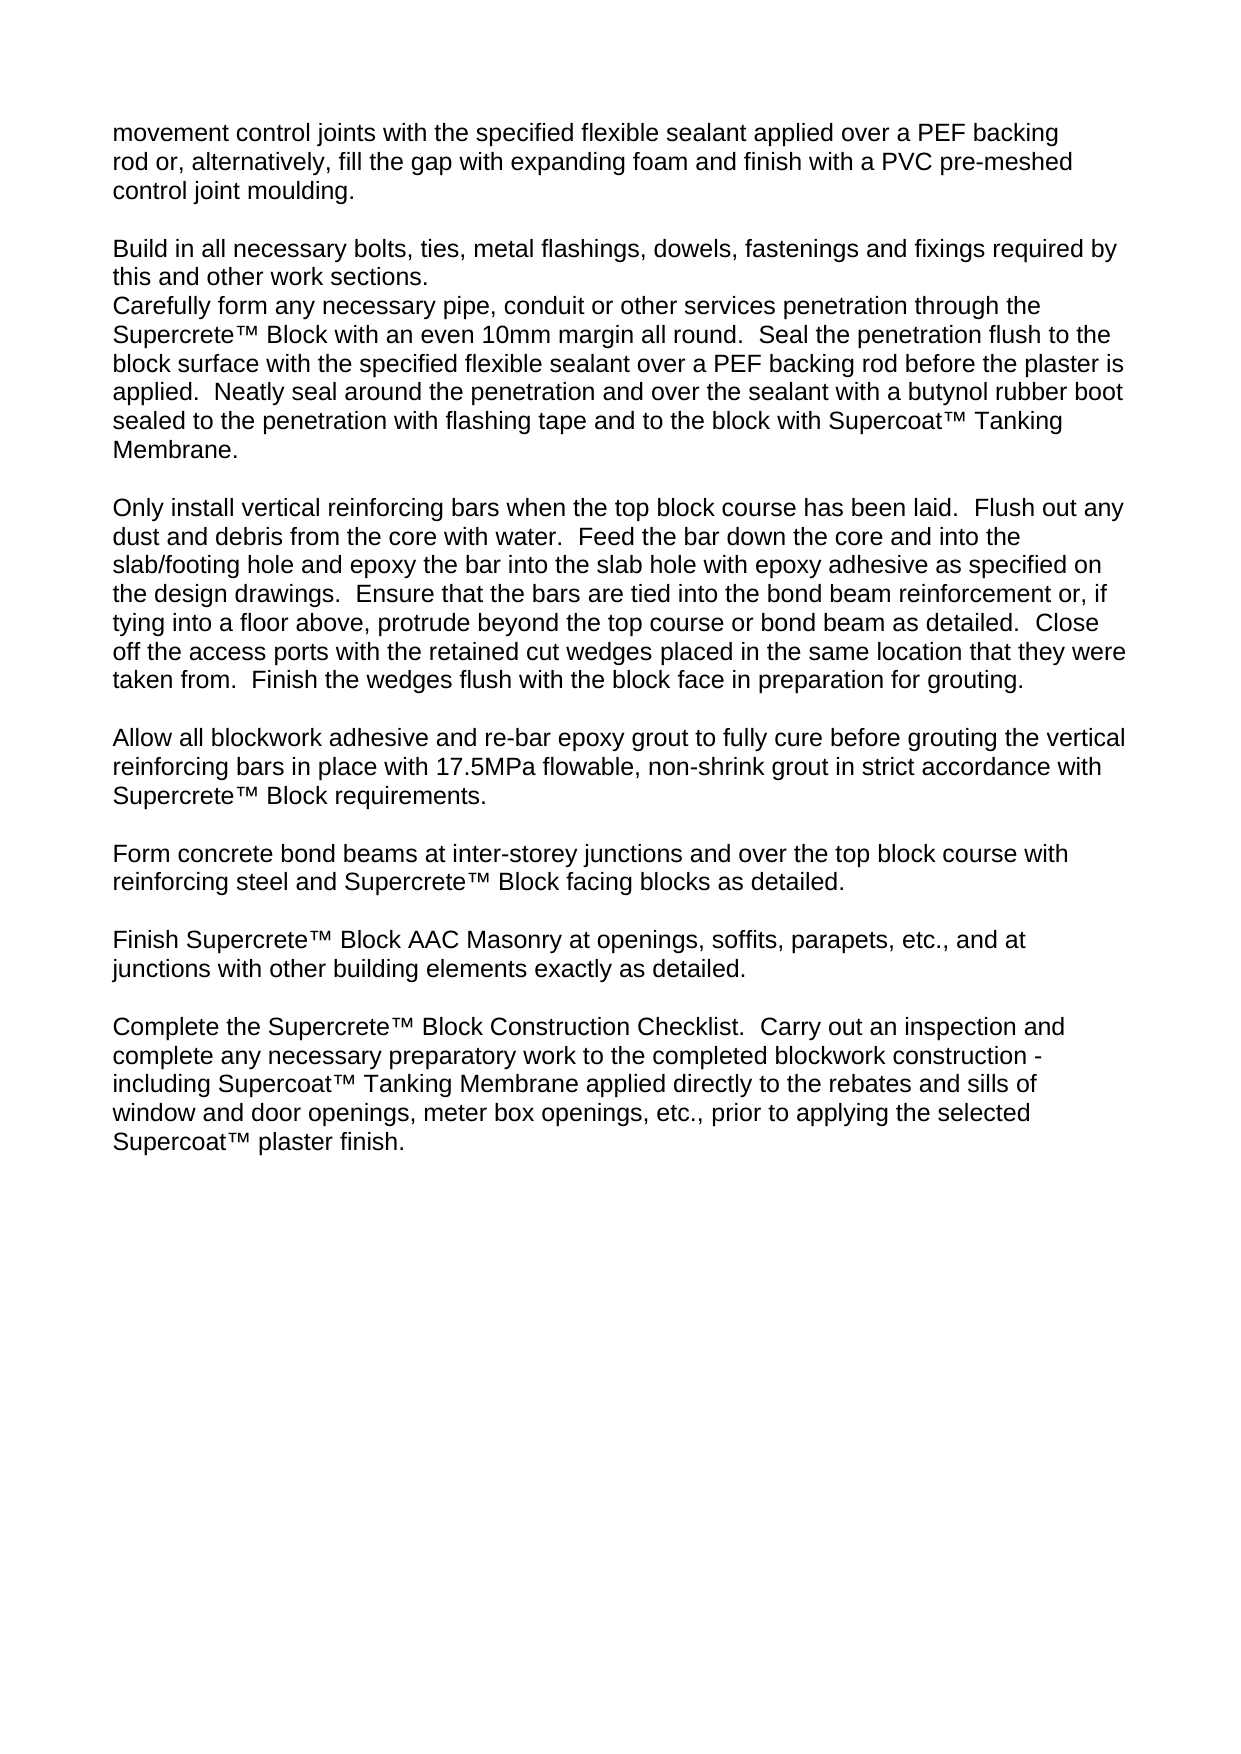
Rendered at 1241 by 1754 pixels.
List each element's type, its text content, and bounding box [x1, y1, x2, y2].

text Complete the Supercrete™ Block Construction Checklist. Carry out an inspection and complete any necessary preparatory work to the completed blockwork construction - including Supercoat™ Tanking Membrane applied directly to the rebates and sills of window and door openings, meter box openings, etc., prior to applying the selected Supercoat™ plaster finish. [112, 1012, 1128, 1156]
text Form concrete bond beams at inter-storey junctions and over the top block course with reinforcing steel and Supercrete™ Block facing blocks as detailed. [112, 838, 1128, 896]
text Finish Supercrete™ Block AAC Masonry at openings, soffits, parapets, etc., and at junctions with other building elements exactly as detailed. [112, 925, 1128, 983]
text Allow all blockwork adhesive and re-bar epoxy grout to fully cure before grouting the vertical reinforcing bars in place with 17.5MPa flowable, non-shrink grout in strict accordance with Supercrete™ Block requirements. [112, 723, 1128, 809]
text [112, 118, 1128, 204]
text Only install vertical reinforcing bars when the top block course has been laid. Flush out any dust and debris from the core with water. Feed the bar down the core and into the slab/footing hole and epoxy the bar into the slab hole with epoxy adhesive as specified on the design drawings. Ensure that the bars are tied into the bond beam reinforcement or, if tying into a floor above, protrude beyond the top course or bond beam as detailed. Close off the access ports with the retained cut wedges placed in the same location that they were taken from. Finish the wedges flush with the block face in preparation for grouting. [112, 493, 1128, 694]
text Build in all necessary bolts, ties, metal flashings, dowels, fastenings and fixings required by this and other work sections. Carefully form any necessary pipe, conduit or other services penetration through the Supercrete™ Block with an even 10mm margin all round. Seal the penetration flush to the block surface with the specified flexible sealant over a PEF backing rod before the plaster is applied. Neatly seal around the penetration and over the sealant with a butynol rubber boot sealed to the penetration with flashing tape and to the block with Supercoat™ Tanking Membrane. [112, 233, 1128, 463]
